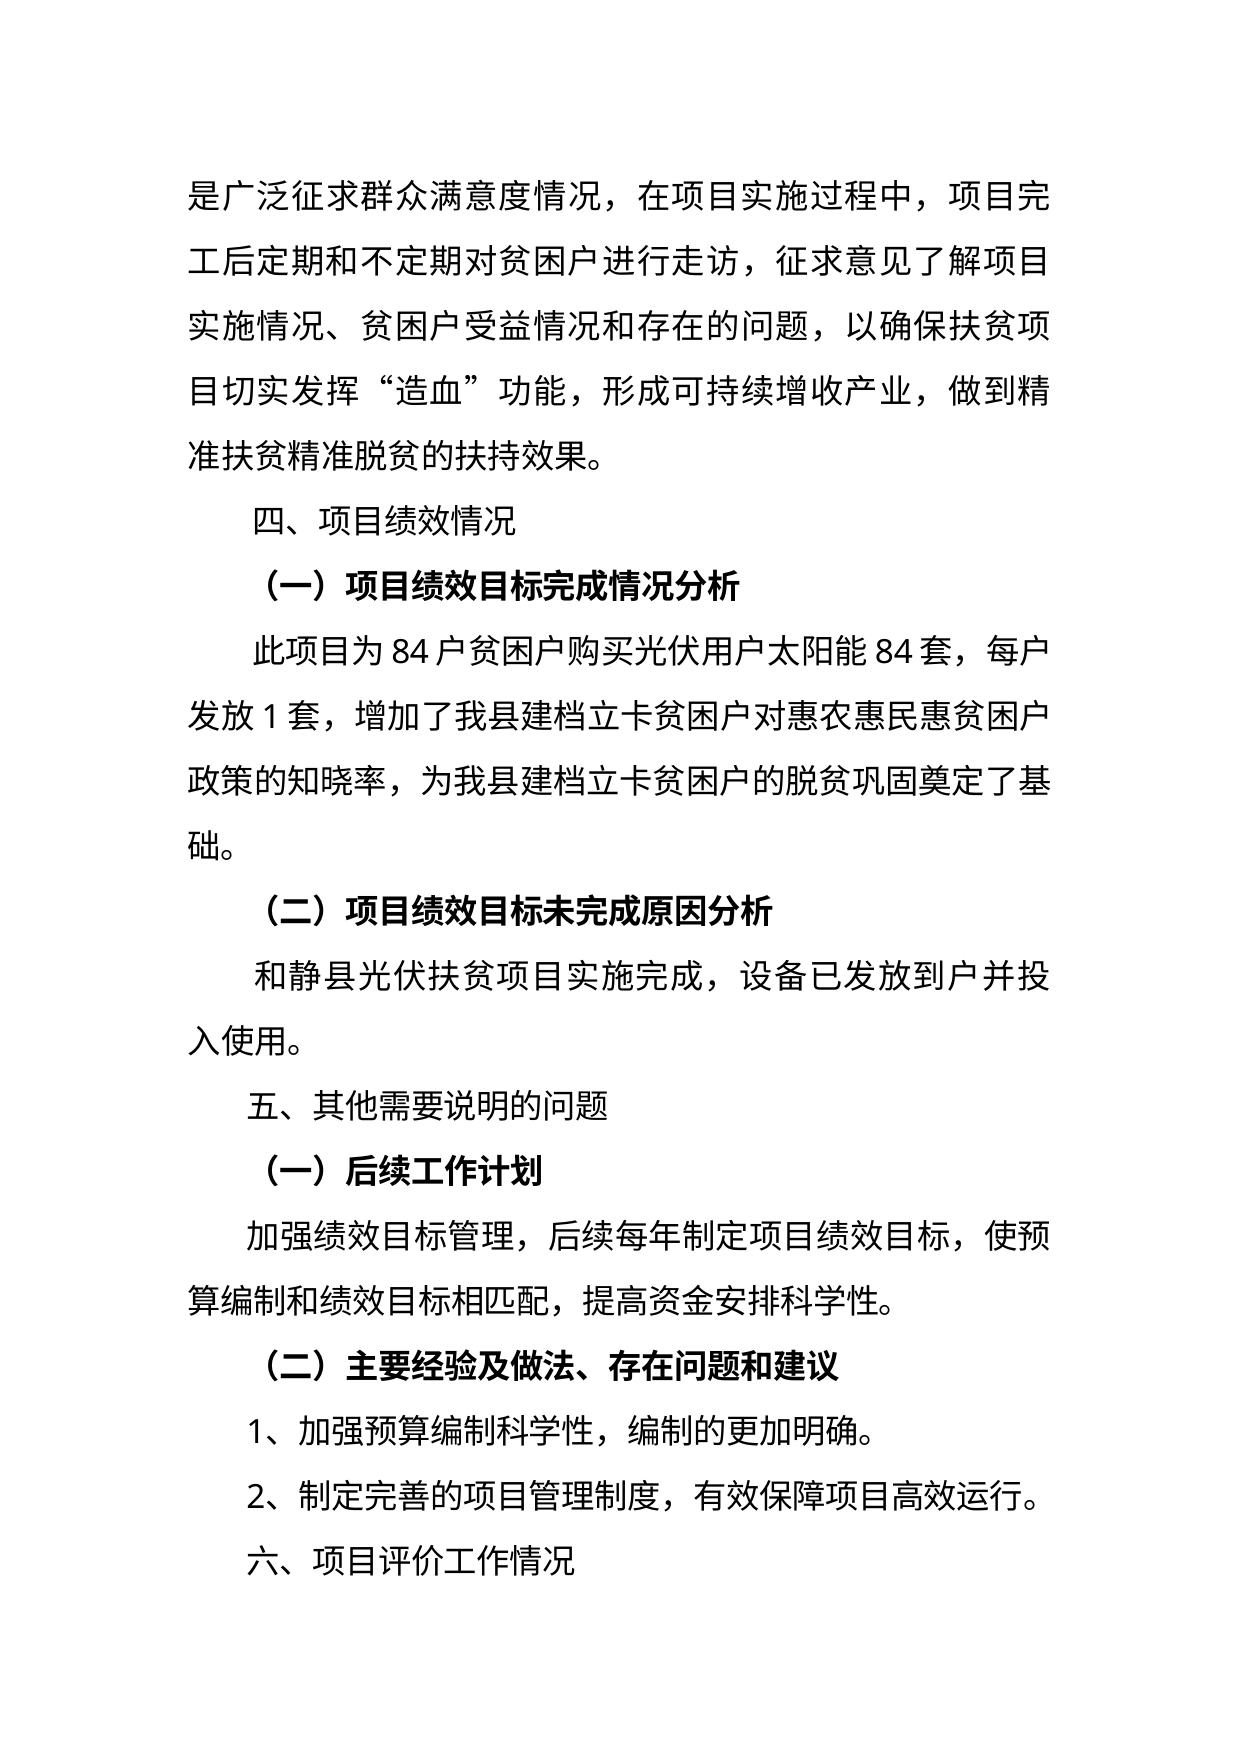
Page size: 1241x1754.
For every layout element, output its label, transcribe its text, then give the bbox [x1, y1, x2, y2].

text 五、其他需要说明的问题 [187, 1072, 1053, 1137]
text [187, 162, 1053, 487]
text （一）项目绩效目标完成情况分析 [187, 552, 1053, 617]
text 2、制定完善的项目管理制度，有效保障项目高效运行。 [187, 1462, 1053, 1527]
text 四、项目绩效情况 [187, 487, 1053, 552]
text （二）项目绩效目标未完成原因分析 [187, 877, 1053, 942]
text 和静县光伏扶贫项目实施完成，设备已发放到户并投入使用。 [187, 942, 1053, 1072]
text 六、项目评价工作情况 [187, 1527, 1053, 1592]
text （一）后续工作计划 [187, 1137, 1053, 1202]
text （二）主要经验及做法、存在问题和建议 [187, 1332, 1053, 1397]
text 此项目为84户贫困户购买光伏用户太阳能84套，每户发放1套，增加了我县建档立卡贫困户对惠农惠民惠贫困户政策的知晓率，为我县建档立卡贫困户的脱贫巩固奠定了基础。 [187, 617, 1053, 877]
text 1、加强预算编制科学性，编制的更加明确。 [187, 1397, 1053, 1462]
text 加强绩效目标管理，后续每年制定项目绩效目标，使预算编制和绩效目标相匹配，提高资金安排科学性。 [187, 1202, 1053, 1332]
